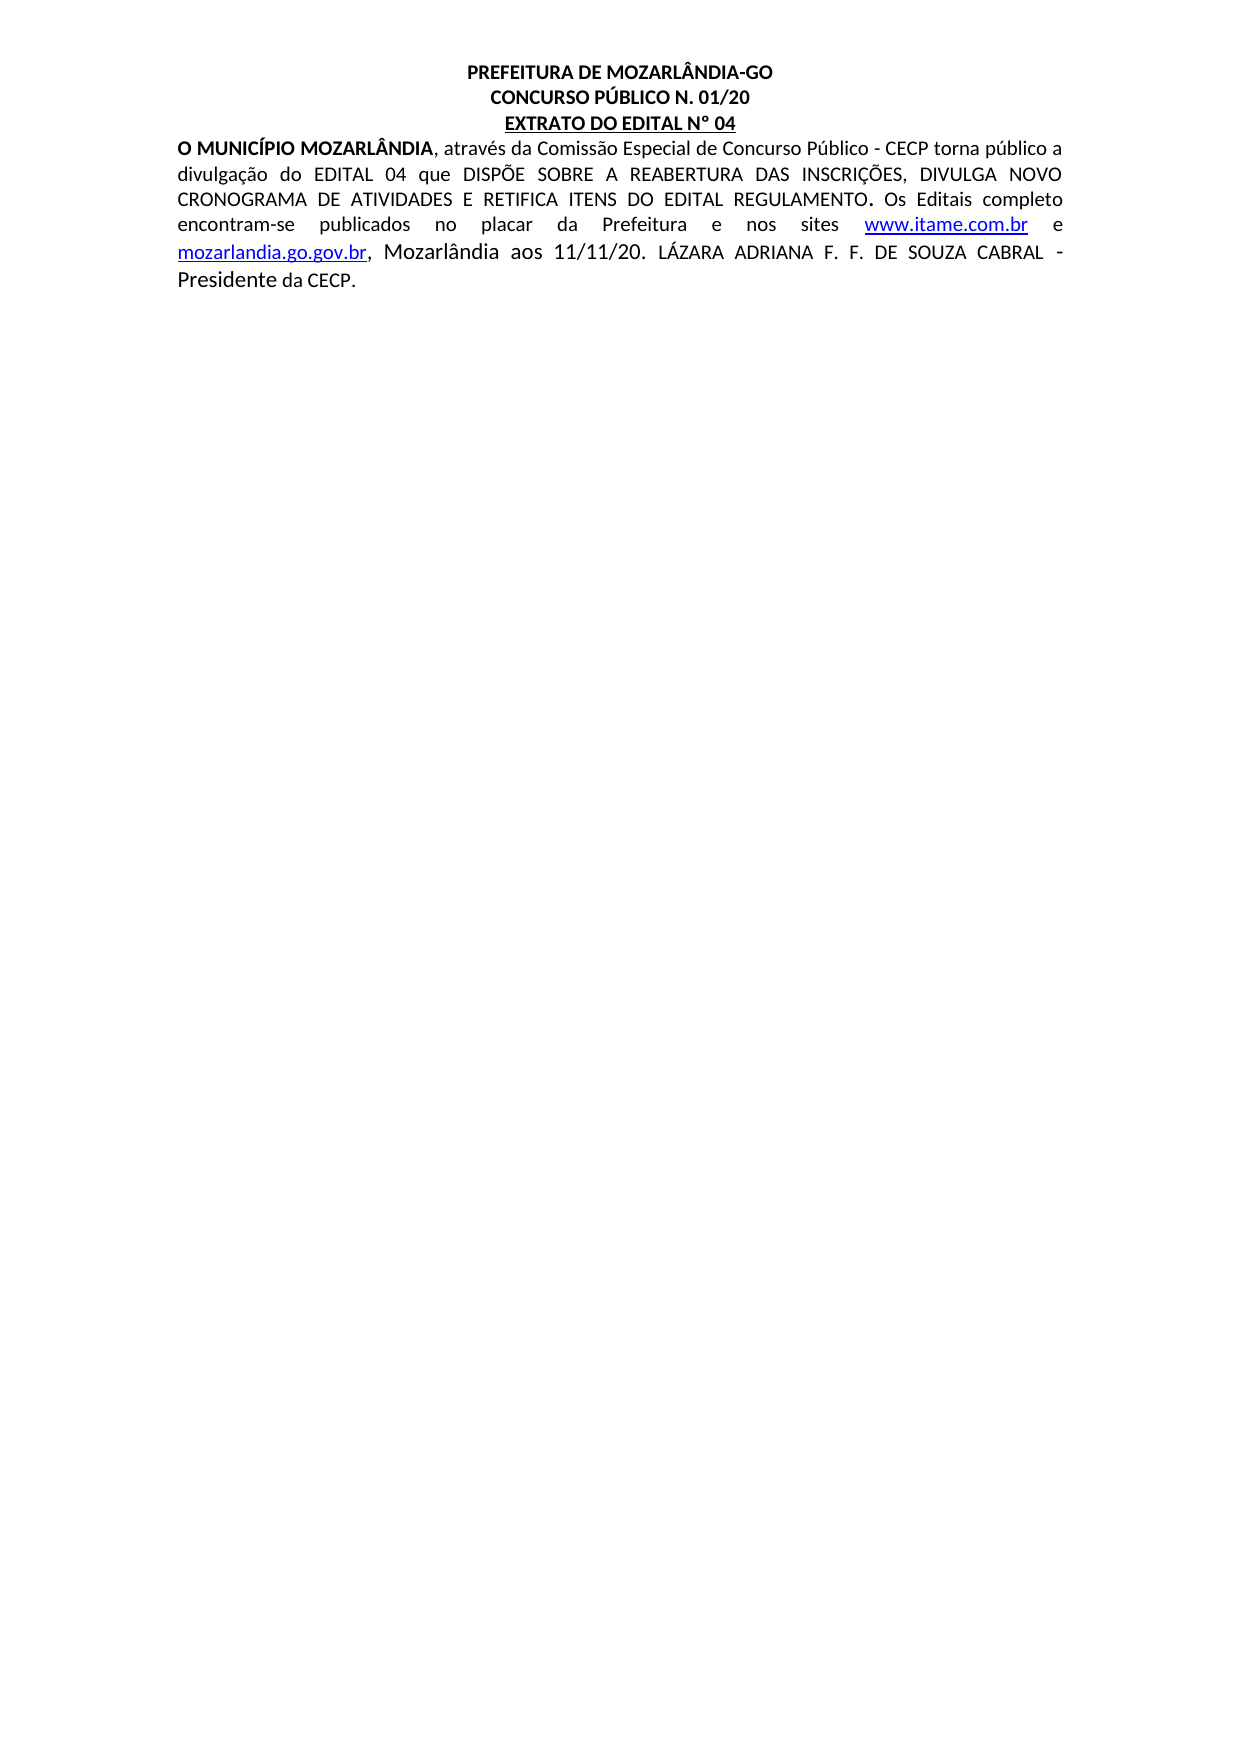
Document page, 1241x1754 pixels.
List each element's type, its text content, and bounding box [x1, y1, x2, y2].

text O MUNICÍPIO MOZARLÂNDIA, através da Comissão Especial de Concurso Público - CECP torna público a divulgação do EDITAL 04 que DISPÕE SOBRE A REABERTURA DAS INSCRIÇÕES, DIVULGA NOVO CRONOGRAMA DE ATIVIDADES E RETIFICA ITENS DO EDITAL REGULAMENTO. Os Editais completo encontram-se publicados no placar da Prefeitura e nos sites www.itame.com.br e mozarlandia.go.gov.br, Mozarlândia aos 11/11/20. LÁZARA ADRIANA F. F. DE SOUZA CABRAL - Presidente da CECP. [177, 135, 1063, 293]
text EXTRATO DO EDITAL Nº 04 [177, 110, 1063, 135]
text CONCURSO PÚBLICO N. 01/20 [177, 84, 1063, 110]
text PREFEITURA DE MOZARLÂNDIA-GO [177, 59, 1063, 84]
